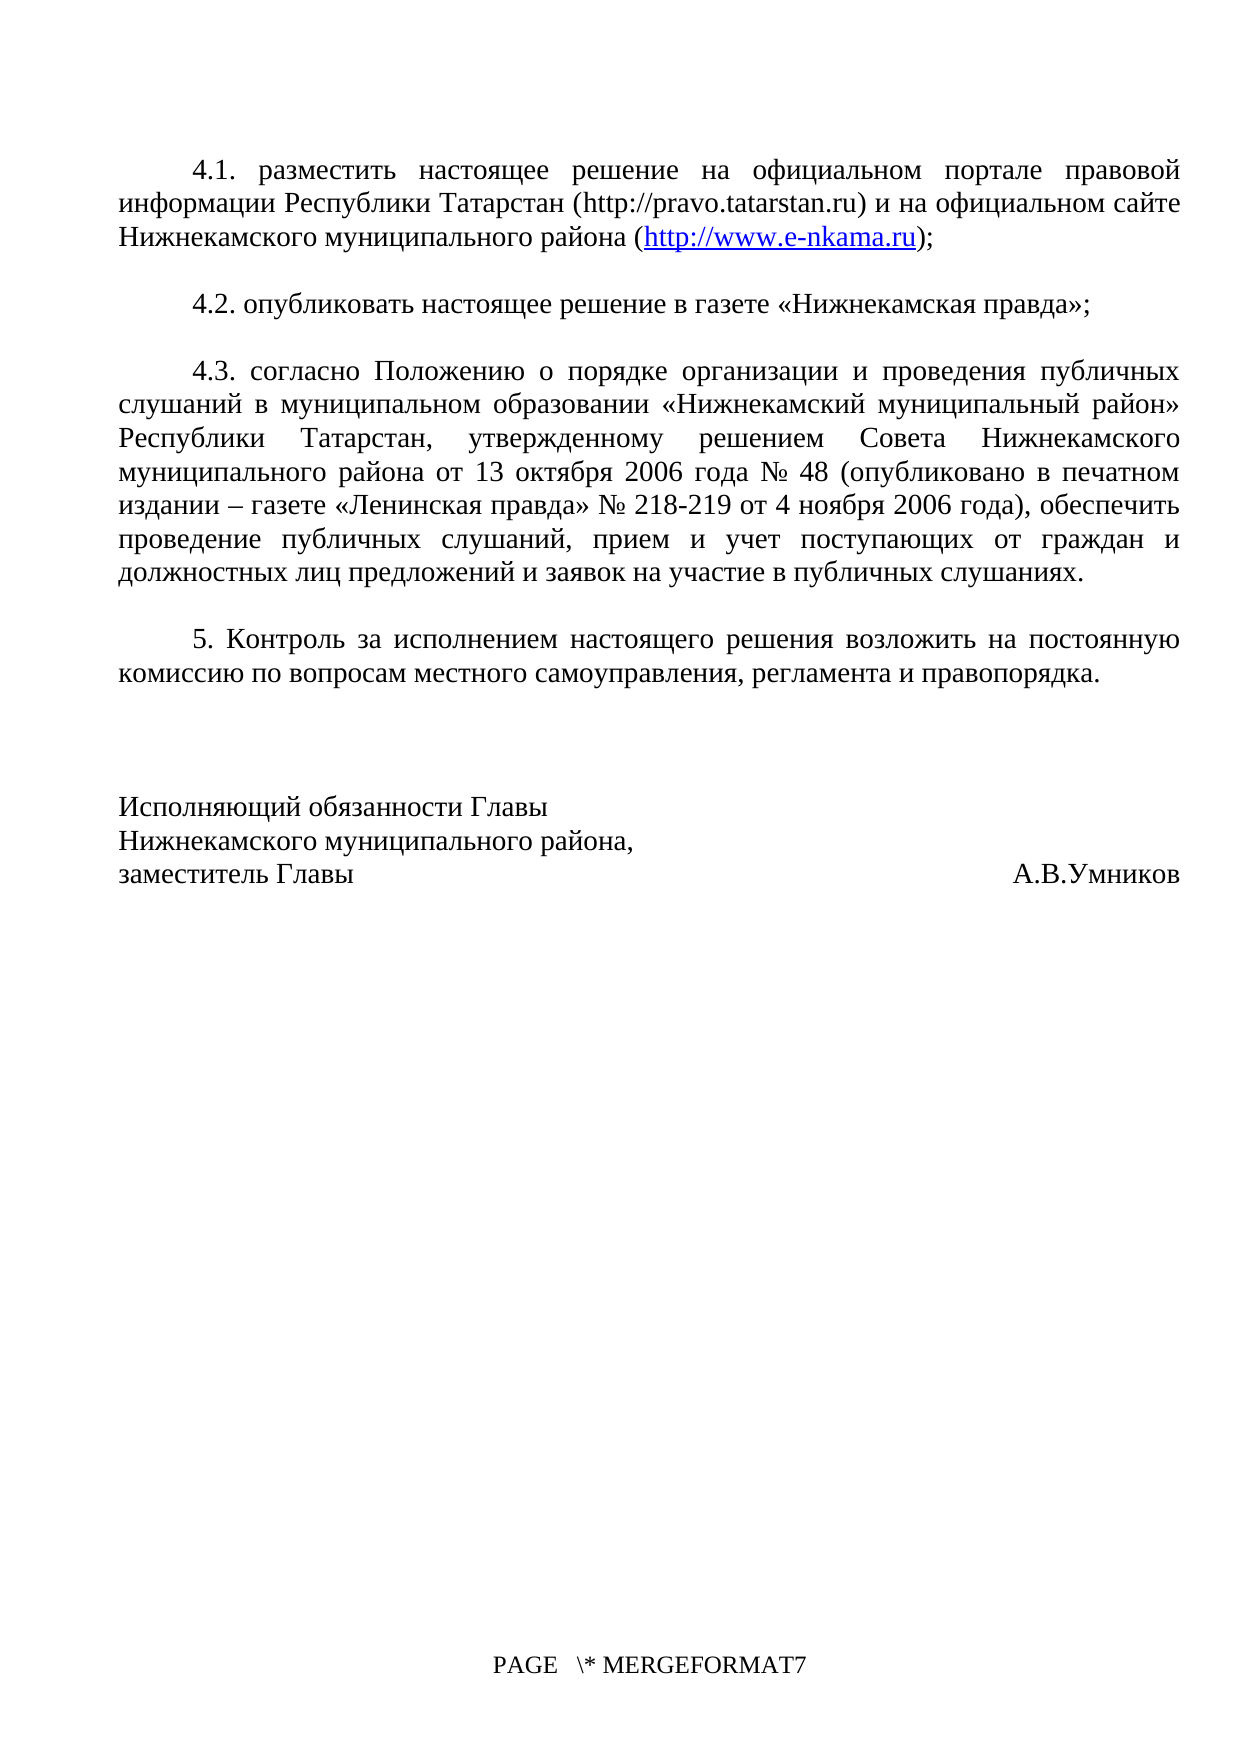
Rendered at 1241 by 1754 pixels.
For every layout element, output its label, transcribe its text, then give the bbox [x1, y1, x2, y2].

text заместитель Главы А.В.Умников [118, 856, 1181, 890]
text 4.1. разместить настоящее решение на официальном портале правовой информации Республики Татарстан (http://pravo.tatarstan.ru) и на официальном сайте Нижнекамского муниципального района (http://www.e-nkama.ru); [118, 152, 1181, 252]
text Нижнекамского муниципального района, [118, 823, 1181, 856]
text 4.2. опубликовать настоящее решение в газете «Нижнекамская правда»; [118, 286, 1181, 319]
text Исполняющий обязанности Главы [118, 789, 1181, 823]
text 5. Контроль за исполнением настоящего решения возложить на постоянную комиссию по вопросам местного самоуправления, регламента и правопорядка. [118, 621, 1181, 688]
text 4.3. согласно Положению о порядке организации и проведения публичных слушаний в муниципальном образовании «Нижнекамский муниципальный район» Республики Татарстан, утвержденному решением Совета Нижнекамского муниципального района от 13 октября 2006 года № 48 (опубликовано в печатном издании – газете «Ленинская правда» № 218-219 от 4 ноября 2006 года), обеспечить проведение публичных слушаний, прием и учет поступающих от граждан и должностных лиц предложений и заявок на участие в публичных слушаниях. [118, 353, 1181, 588]
